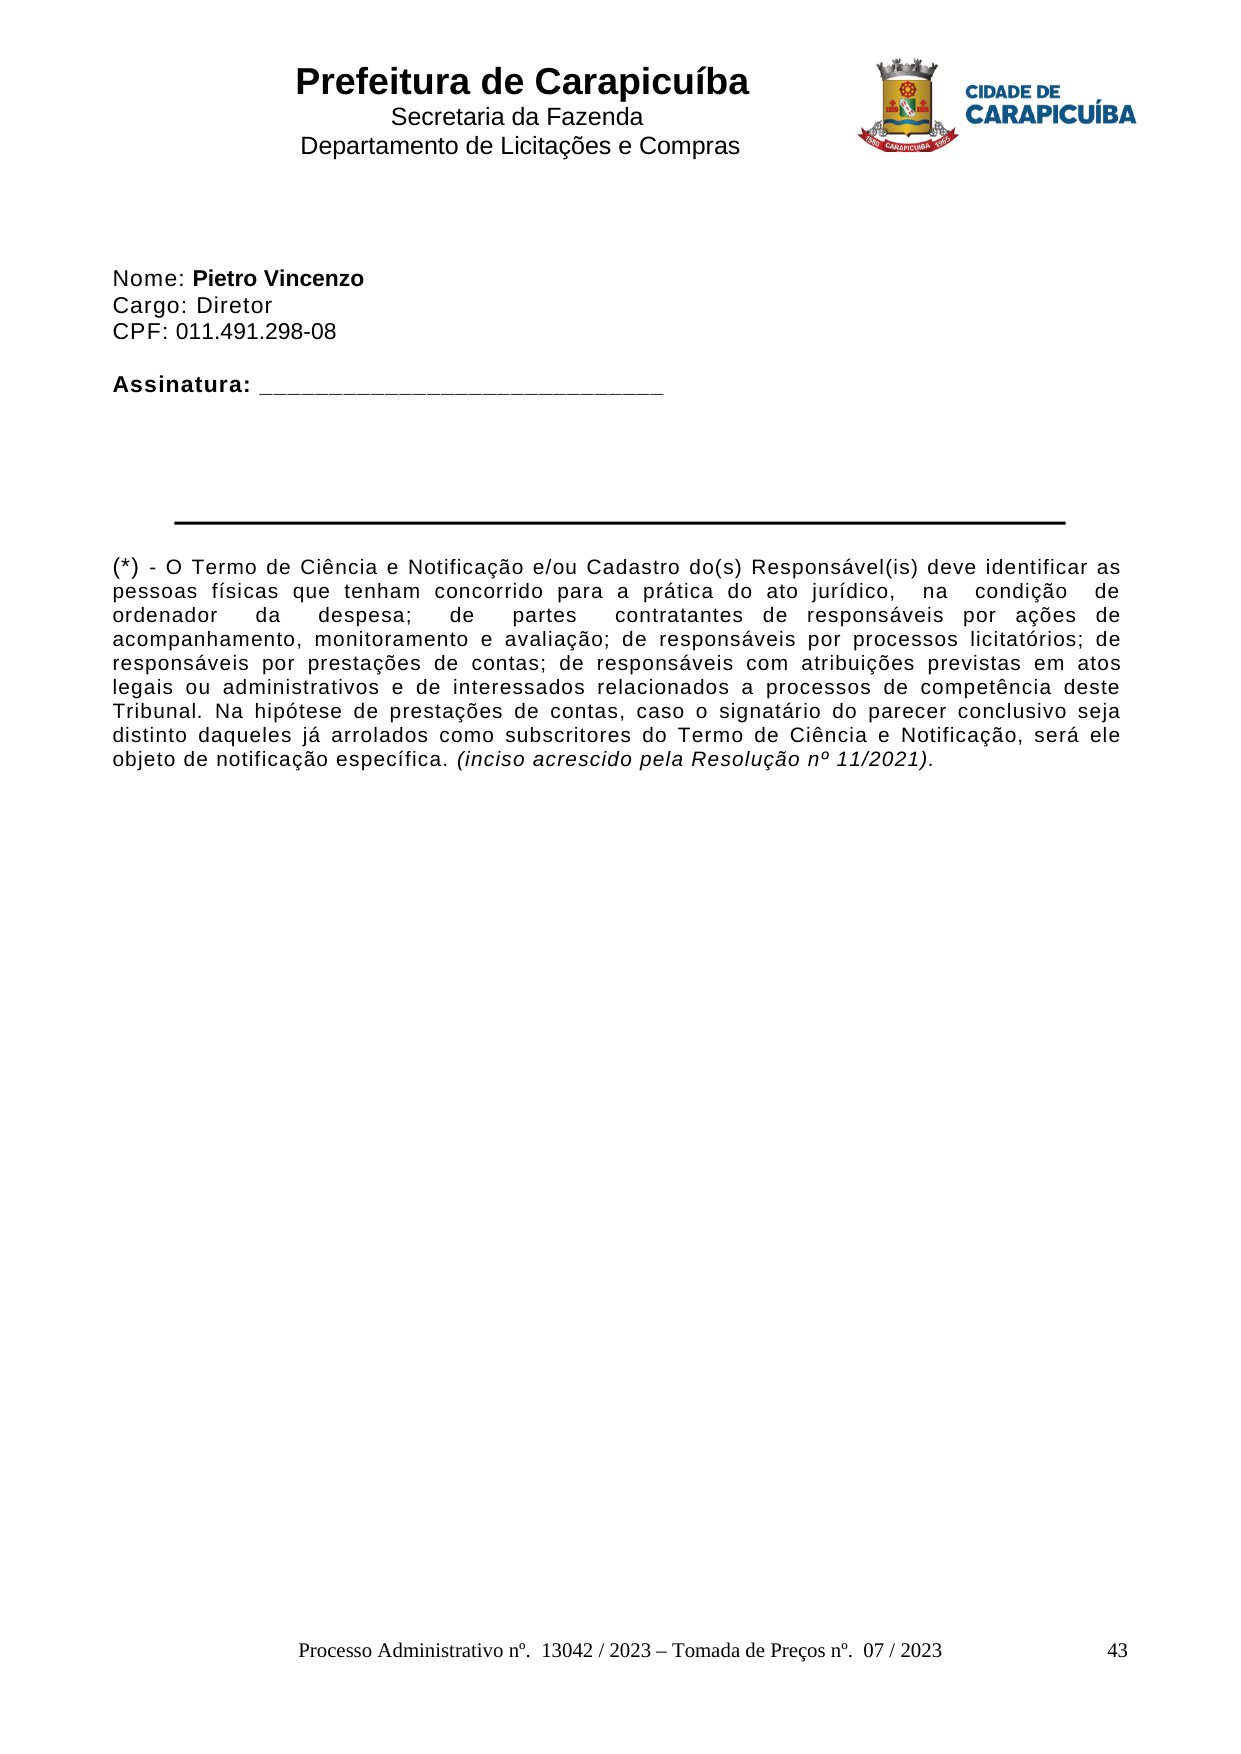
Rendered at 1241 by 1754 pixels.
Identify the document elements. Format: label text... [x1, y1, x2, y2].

text Cargo: Diretor [112, 292, 1122, 318]
text CPF: 011.491.298-08 [112, 318, 1122, 344]
text (*) - O Termo de Ciência e Notificação e/ou Cadastro do(s) Responsável(is) deve identificar as pessoas físicas que tenham concorrido para a prática do ato jurídico, na condição de ordenador da despesa; de partes contratantes de responsáveis por ações de acompanhamento, monitoramento e avaliação; de responsáveis por processos licitatórios; de responsáveis por prestações de contas; de responsáveis com atribuições previstas em atos legais ou administrativos e de interessados relacionados a processos de competência deste Tribunal. Na hipótese de prestações de contas, caso o signatário do parecer conclusivo seja distinto daqueles já arrolados como subscritores do Termo de Ciência e Notificação, será ele objeto de notificação específica. (inciso acrescido pela Resolução nº 11/2021). [112, 553, 1122, 771]
text Nome: Pietro Vincenzo [112, 265, 1122, 292]
text Assinatura: _____________________________ [112, 371, 1122, 397]
picture [857, 57, 1139, 152]
